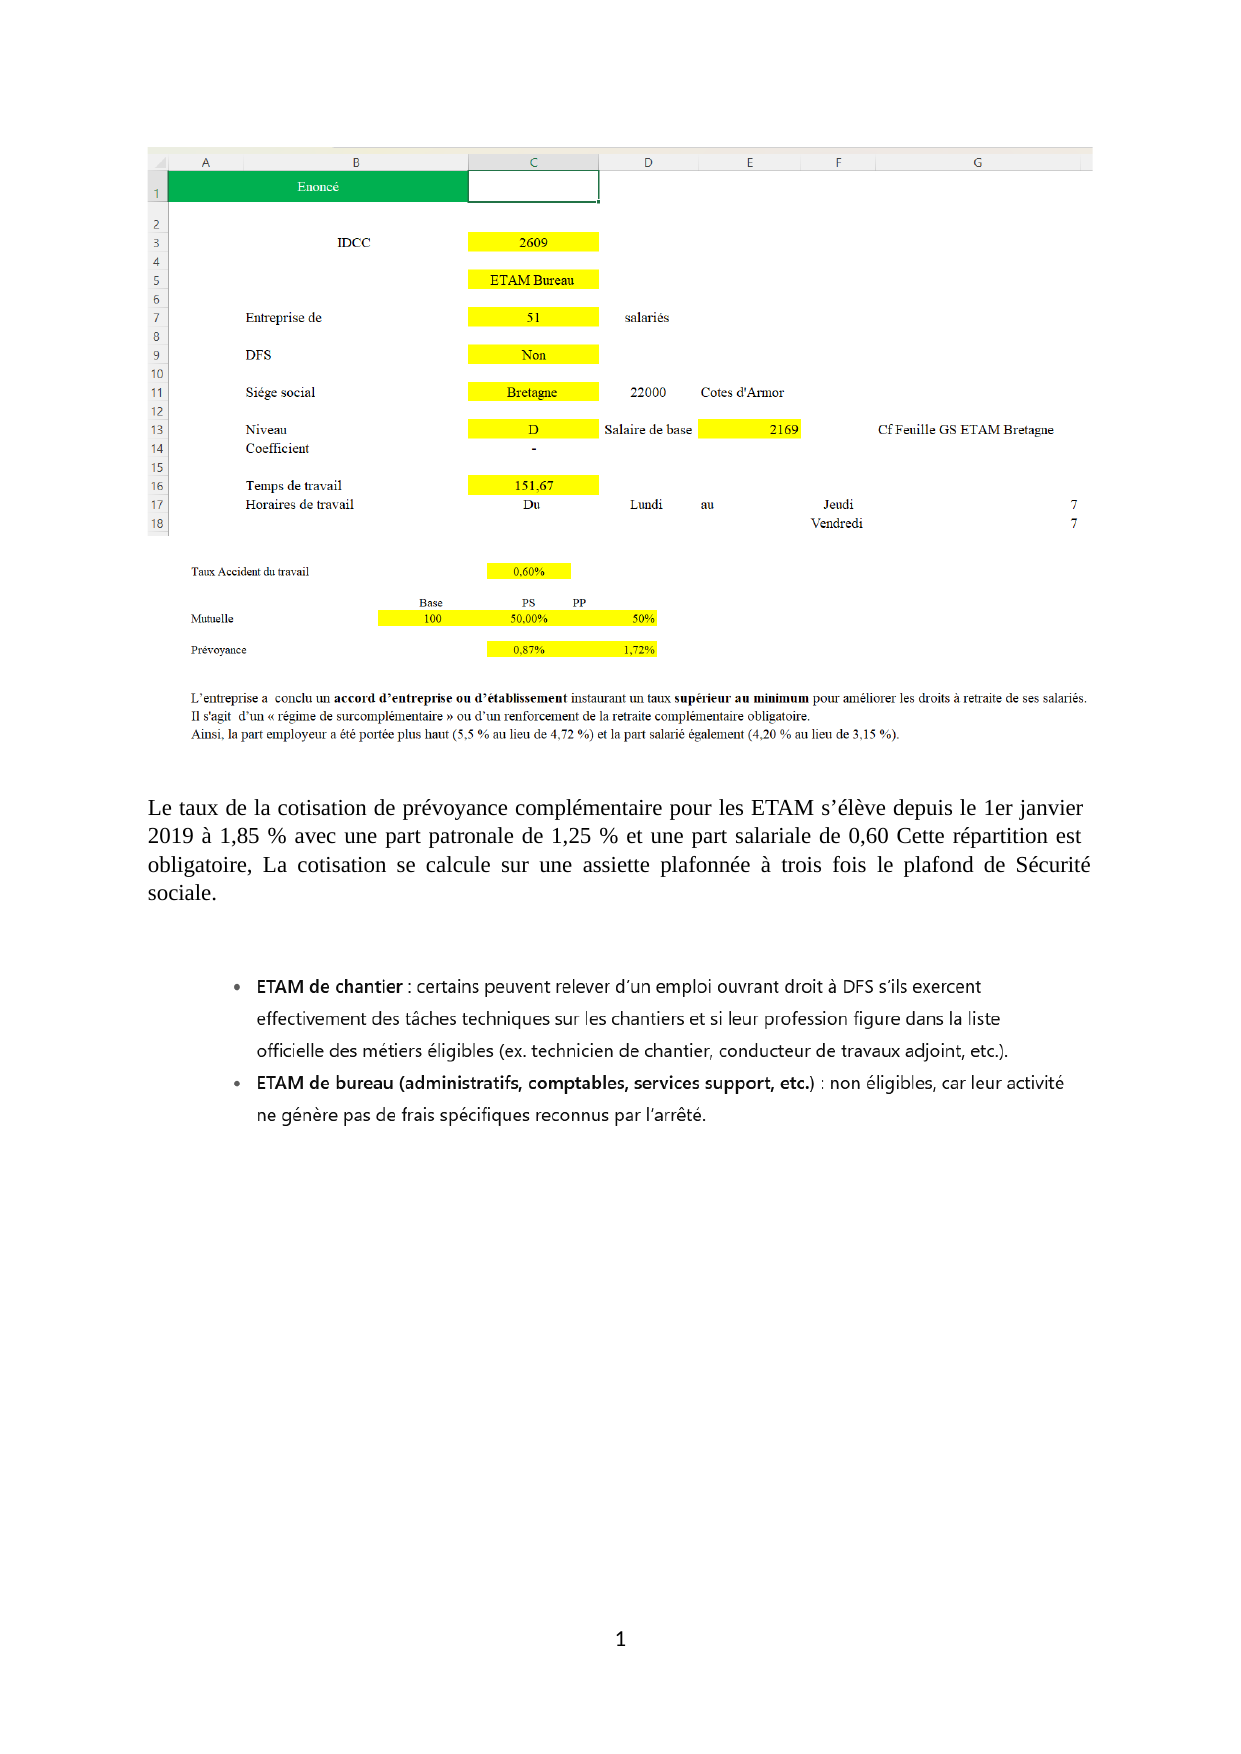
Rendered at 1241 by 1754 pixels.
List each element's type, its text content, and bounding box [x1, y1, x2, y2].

picture [147, 554, 1093, 775]
text Le taux de la cotisation de prévoyance complémentaire pour les ETAM s’élève depuis le 1er janvier 2019 à 1,85 % avec une part patronale de 1,25 % et une part salariale de 0,60 Cette répartition est obligatoire, La cotisation se calcule sur une assiette plafonnée à trois fois le plafond de Sécurité sociale. [148, 794, 1093, 906]
picture [147, 147, 1093, 536]
picture [147, 971, 1093, 1152]
